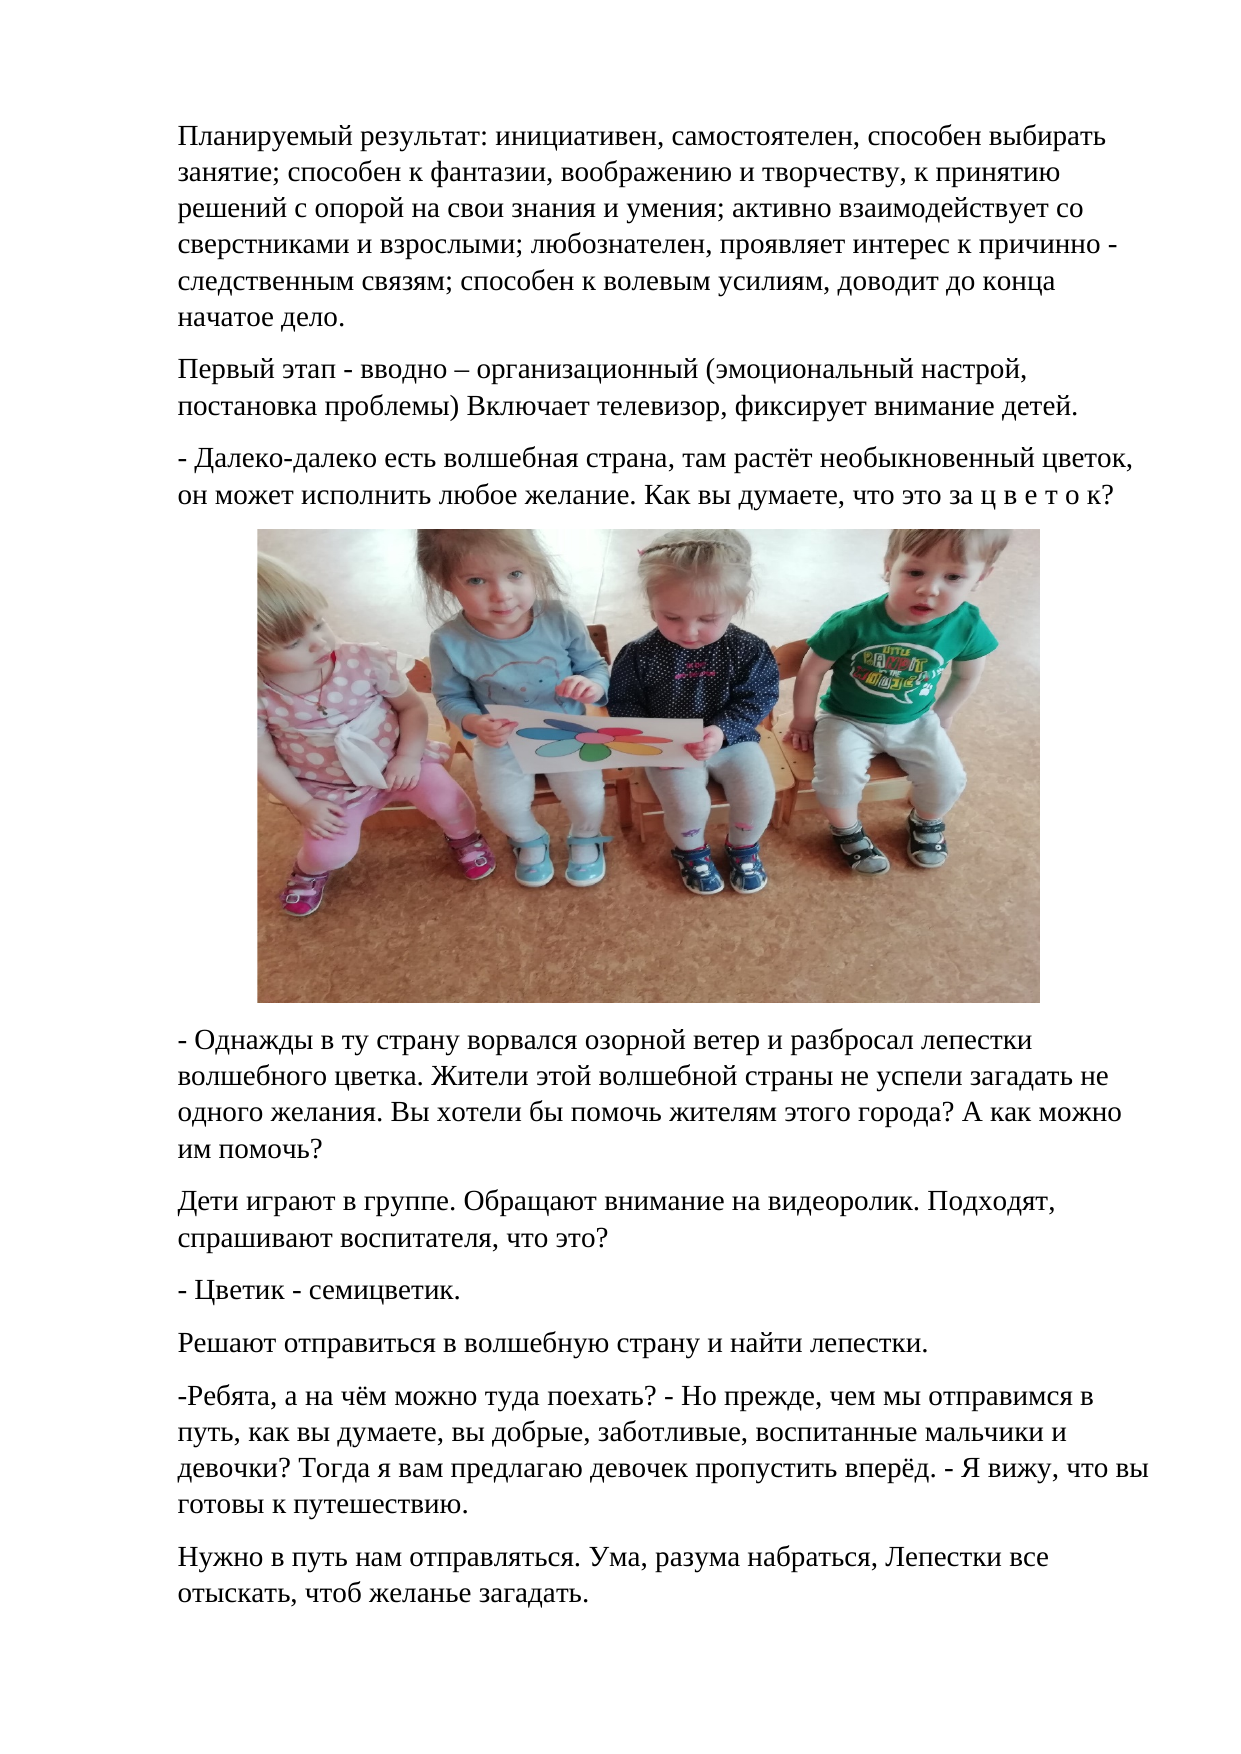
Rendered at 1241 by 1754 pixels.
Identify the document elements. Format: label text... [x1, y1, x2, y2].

text -Ребята, а на чём можно туда поехать? - Но прежде, чем мы отправимся в путь, как вы думаете, вы добрые, заботливые, воспитанные мальчики и девочки? Тогда я вам предлагаю девочек пропустить вперёд. - Я вижу, что вы готовы к путешествию. [177, 1378, 1152, 1520]
text Первый этап - вводно – организационный (эмоциональный настрой, постановка проблемы) Включает телевизор, фиксирует внимание детей. [177, 352, 1152, 421]
picture [257, 529, 1040, 1003]
text - Однажды в ту страну ворвался озорной ветер и разбросал лепестки волшебного цветка. Жители этой волшебной страны не успели загадать не одного желания. Вы хотели бы помочь жителям этого города? А как можно им помочь? [177, 1022, 1152, 1164]
text Решают отправиться в волшебную страну и найти лепестки. [177, 1325, 1152, 1359]
text Планируемый результат: инициативен, самостоятелен, способен выбирать занятие; способен к фантазии, воображению и творчеству, к принятию решений с опорой на свои знания и умения; активно взаимодействует со сверстниками и взрослыми; любознателен, проявляет интерес к причинно - следственным связям; способен к волевым усилиям, доводит до конца начатое дело. [177, 118, 1152, 332]
text - Цветик - семицветик. [177, 1272, 1152, 1306]
text Дети играют в группе. Обращают внимание на видеоролик. Подходят, спрашивают воспитателя, что это? [177, 1183, 1152, 1253]
text - Далеко-далеко есть волшебная страна, там растёт необыкновенный цветок, он может исполнить любое желание. Как вы думаете, что это за ц в е т о к? [177, 441, 1152, 510]
text Нужно в путь нам отправляться. Ума, разума набраться, Лепестки все отыскать, чтоб желанье загадать. [177, 1539, 1152, 1609]
